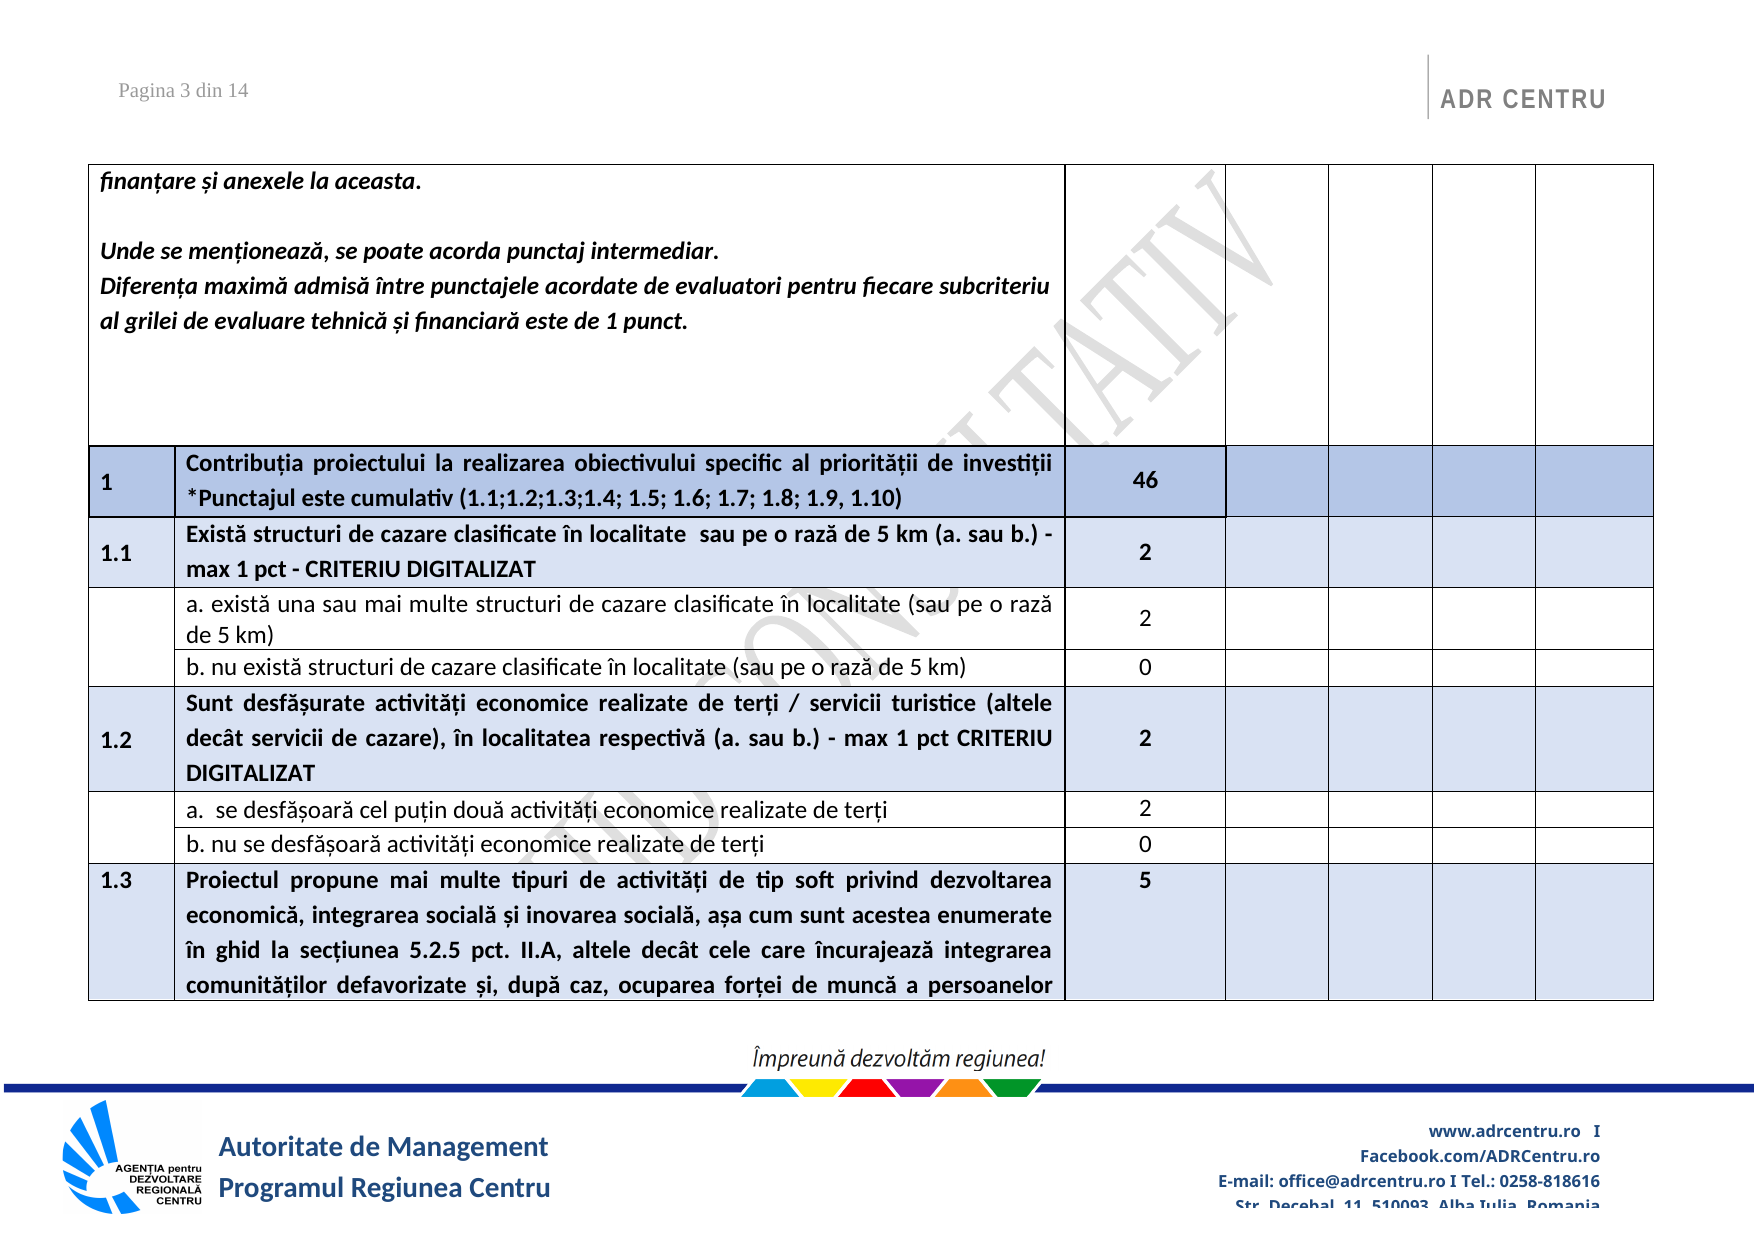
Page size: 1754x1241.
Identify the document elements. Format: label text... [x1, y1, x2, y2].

table_cell [1226, 588, 1328, 649]
table_cell [1433, 588, 1535, 649]
picture [3, 1079, 754, 1097]
table_cell [89, 792, 174, 863]
table_cell 2 [1066, 588, 1225, 649]
table_cell [1433, 828, 1535, 863]
table_cell [1536, 828, 1653, 863]
table_cell 2 [1066, 792, 1225, 827]
table_cell [1433, 687, 1535, 791]
table_cell [1329, 828, 1432, 863]
table_cell [1329, 792, 1432, 827]
table_cell 5 [1066, 864, 1225, 999]
table_cell [1226, 165, 1328, 445]
table_cell [1433, 792, 1535, 827]
table_cell [1329, 517, 1432, 587]
table_cell a. există una sau mai multe structuri de cazare clasificate în localitate (sau pe o rază de 5 km) [175, 588, 1064, 649]
table_cell [1536, 864, 1653, 999]
table_cell 1.3 [89, 864, 174, 999]
table_cell [1536, 588, 1653, 649]
table_cell [1536, 446, 1653, 516]
table_cell [1536, 687, 1653, 791]
table_cell 1.2 [89, 687, 174, 791]
table_cell 0 [1066, 650, 1225, 686]
table_cell [1536, 792, 1653, 827]
table_cell [1433, 517, 1535, 587]
table_cell [1226, 792, 1328, 827]
table_cell [1433, 650, 1535, 686]
table_cell [1226, 864, 1328, 999]
picture [62, 1100, 202, 1214]
table_cell [1433, 165, 1535, 445]
table_cell [1433, 864, 1535, 999]
table_cell Contribuția proiectului la realizarea obiectivului specific al priorității de investiții *Punctajul este cumulativ (1.1;1.2;1.3;1.4; 1.5; 1.6; 1.7; 1.8; 1.9, 1.10) [176, 447, 1064, 516]
table_cell [1536, 517, 1653, 587]
table_cell [1226, 687, 1328, 791]
table_cell [1536, 650, 1653, 686]
table_cell [1433, 446, 1535, 516]
table_cell 1.1 [89, 518, 174, 587]
table_cell b. nu se desfășoară activități economice realizate de terți [175, 828, 1064, 863]
table_cell a. se desfășoară cel puțin două activități economice realizate de terți [175, 792, 1064, 827]
table_cell [1226, 828, 1328, 863]
table_cell 0 [1066, 828, 1225, 863]
table_cell 46 [1066, 447, 1225, 516]
table_cell 2 [1066, 687, 1225, 791]
table_cell [1226, 650, 1328, 686]
table_cell [1329, 864, 1432, 999]
table_cell [1329, 165, 1432, 445]
table_cell Există structuri de cazare clasificate în localitate sau pe o rază de 5 km (a. sau b.) - max 1 pct - CRITERIU DIGITALIZAT [175, 518, 1064, 587]
picture [786, 1079, 1754, 1097]
table_cell [1536, 165, 1653, 445]
table_cell Sunt desfășurate activități economice realizate de terți / servicii turistice (altele decât servicii de cazare), în localitatea respectivă (a. sau b.) - max 1 pct CRITERIU DIGITALIZAT [175, 687, 1064, 791]
table_cell [89, 588, 174, 686]
picture [739, 1045, 1059, 1071]
table_cell b. nu există structuri de cazare clasificate în localitate (sau pe o rază de 5 km) [175, 650, 1064, 686]
table_cell [1329, 650, 1432, 686]
table_cell [1329, 588, 1432, 649]
table_cell 1 [90, 447, 174, 516]
table_cell [1227, 446, 1328, 516]
table_cell [1226, 517, 1328, 587]
table_cell [1329, 446, 1432, 516]
table_cell [1329, 687, 1432, 791]
table_cell 2 [1066, 518, 1225, 587]
